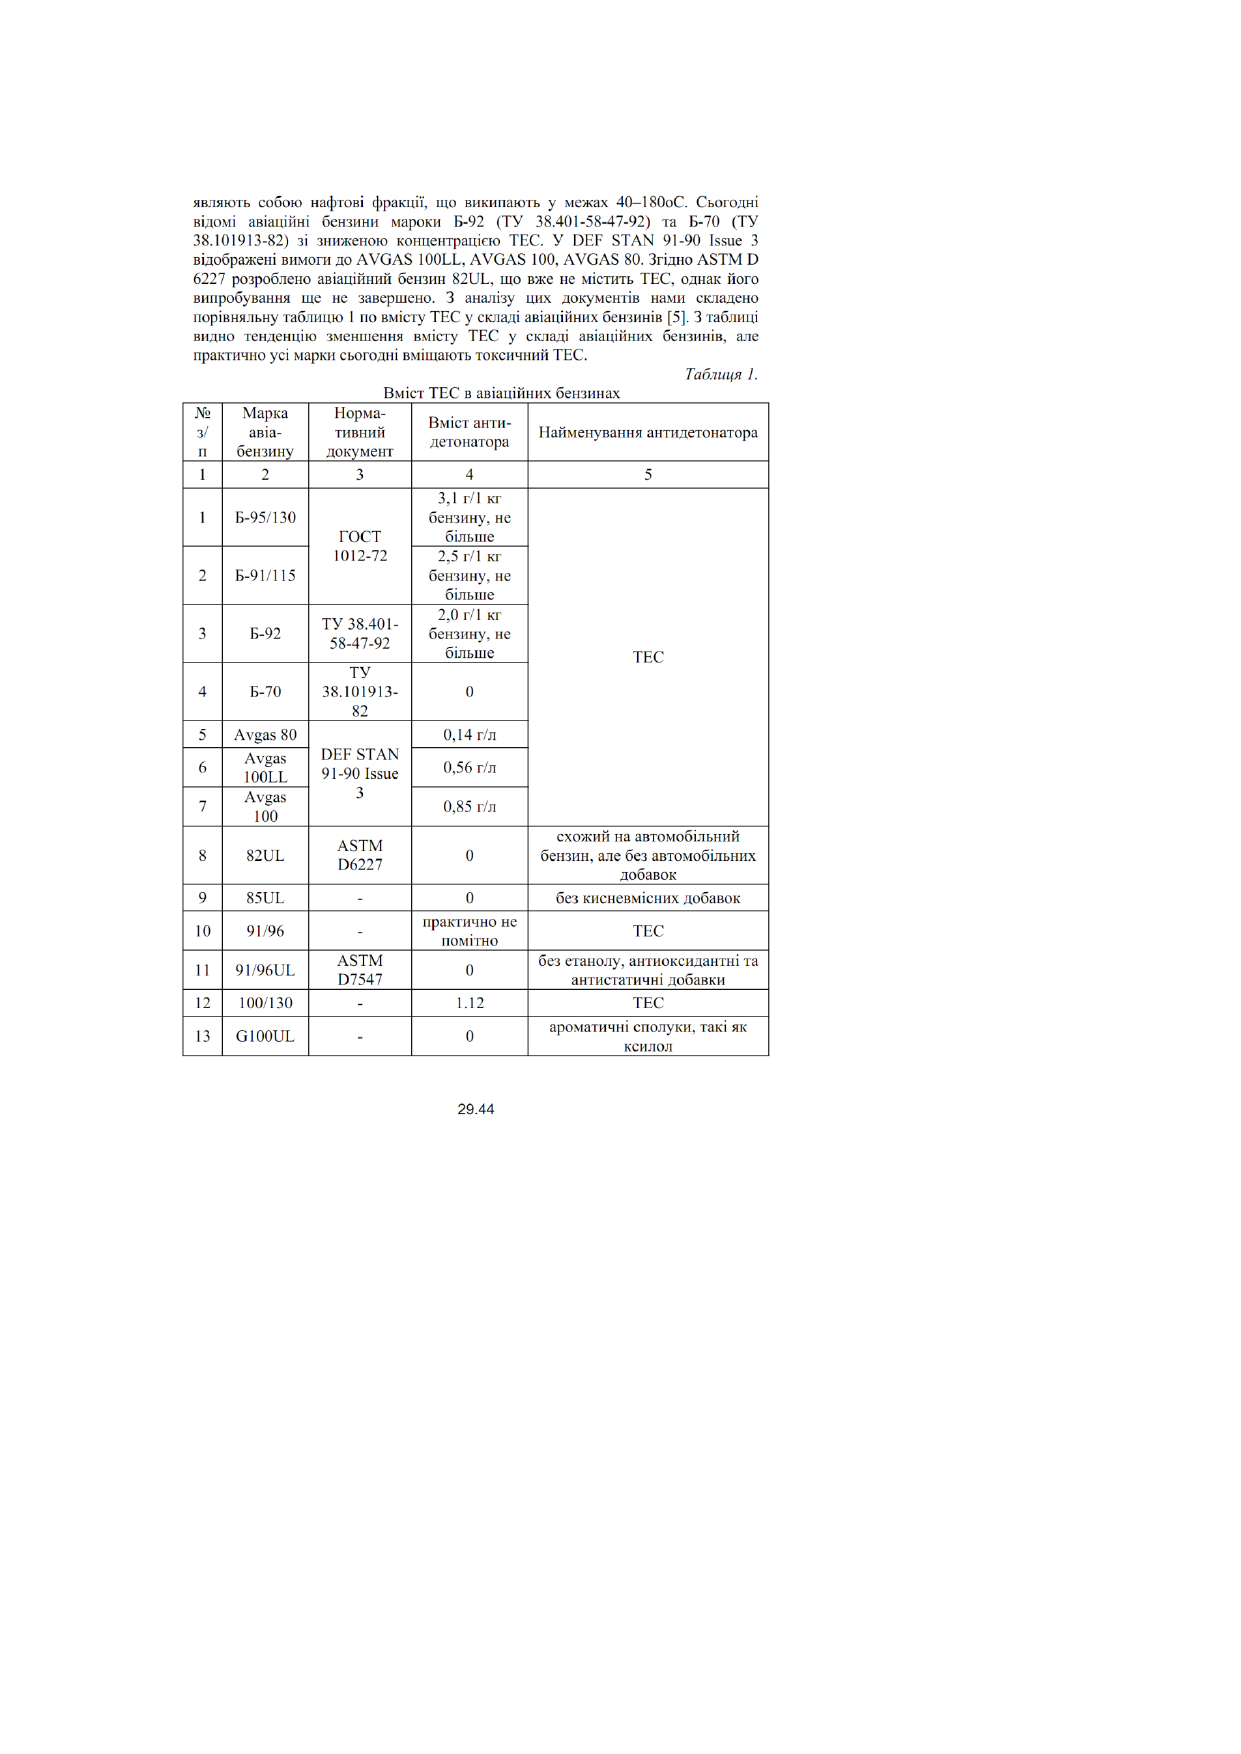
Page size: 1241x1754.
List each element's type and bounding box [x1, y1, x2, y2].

picture [88, 88, 864, 1185]
